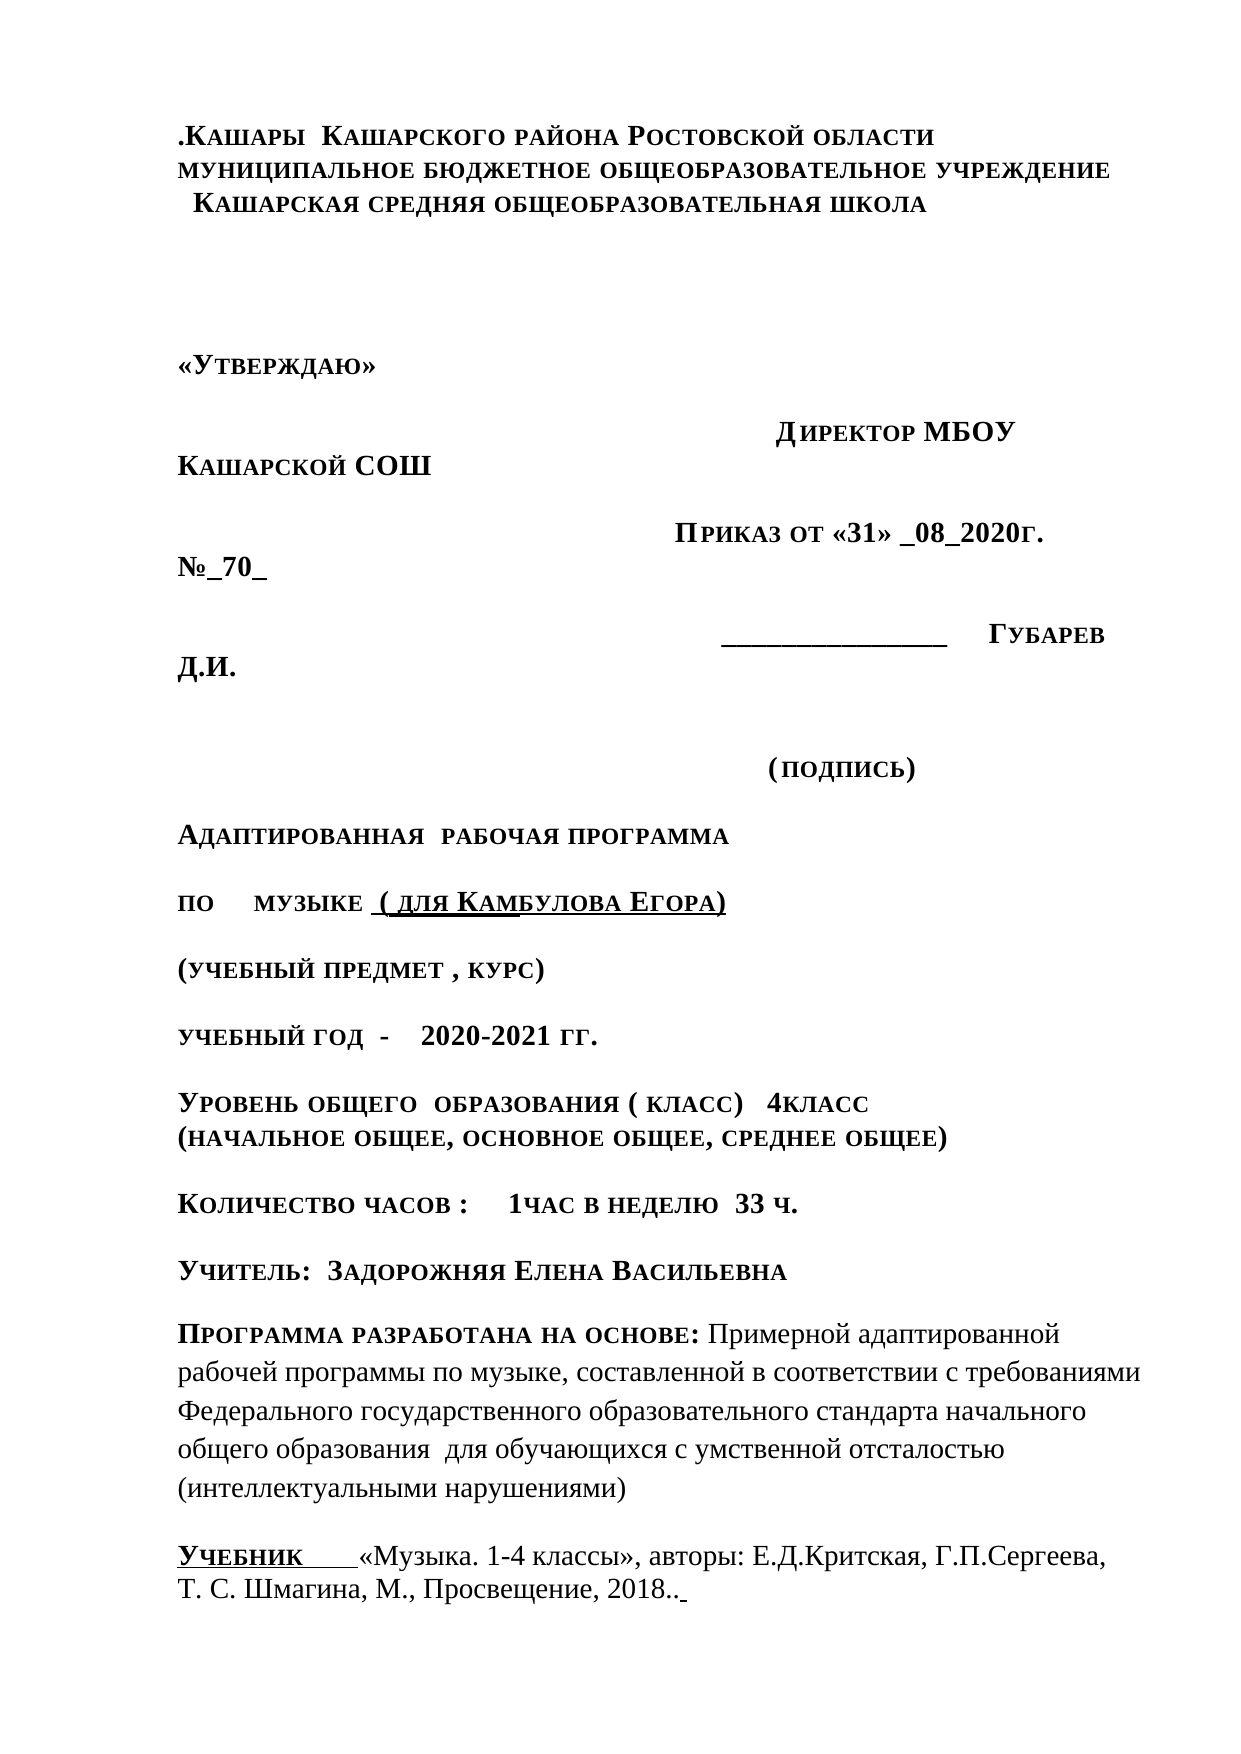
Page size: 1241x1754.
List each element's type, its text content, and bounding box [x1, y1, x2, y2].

text Кашарская средняя общеобразовательная школа [177, 185, 1152, 219]
text Приказ от «31» _08_2020г. №_70_ [177, 515, 1152, 582]
text Директор МБОУ Кашарской СОШ [177, 414, 1152, 482]
text по музыке ( для Камбулова Егора) [177, 884, 1152, 918]
text муниципальное бюджетное общеобразовательное учреждение [177, 152, 1152, 185]
text Адаптированная рабочая программа [177, 817, 1152, 851]
text Уровень общего образования ( класс) 4класс [177, 1085, 1152, 1119]
text _______________ Губарев Д.И. [177, 616, 1152, 683]
text Учитель: Задорожняя Елена Васильевна [177, 1253, 1152, 1287]
text (учебный предмет , курс) [177, 951, 1152, 985]
text Учебник «Музыка. 1-4 классы», авторы: Е.Д.Критская, Г.П.Сергеева, Т. С. Шмагина, М., Просвещение, 2018.. [680, 1538, 1152, 1605]
text Учебник «Музыка. 1-4 классы», авторы: Е.Д.Критская, Г.П.Сергеева, Т. С. Шмагина, М., Просвещение, 2018.. [177, 1568, 358, 1605]
text (подпись) [177, 750, 1152, 783]
text учебный год - 2020-2021 гг. [177, 1018, 1152, 1052]
text Программа разработана на основе: Примерной адаптированной рабочей программы по музыке, составленной в соответствии с требованиями Федерального государственного образовательного стандарта начального общего образования для обучающихся с умственной отсталостью (интеллектуальными нарушениями) [177, 1316, 1152, 1503]
text (начальное общее, основное общее, среднее общее) [177, 1119, 1152, 1152]
text Количество часов : 1час в неделю 33 ч. [177, 1186, 1152, 1219]
text сл.Кашары Кашарского района Ростовской области [177, 118, 1152, 152]
text «Утверждаю» [177, 319, 1152, 381]
